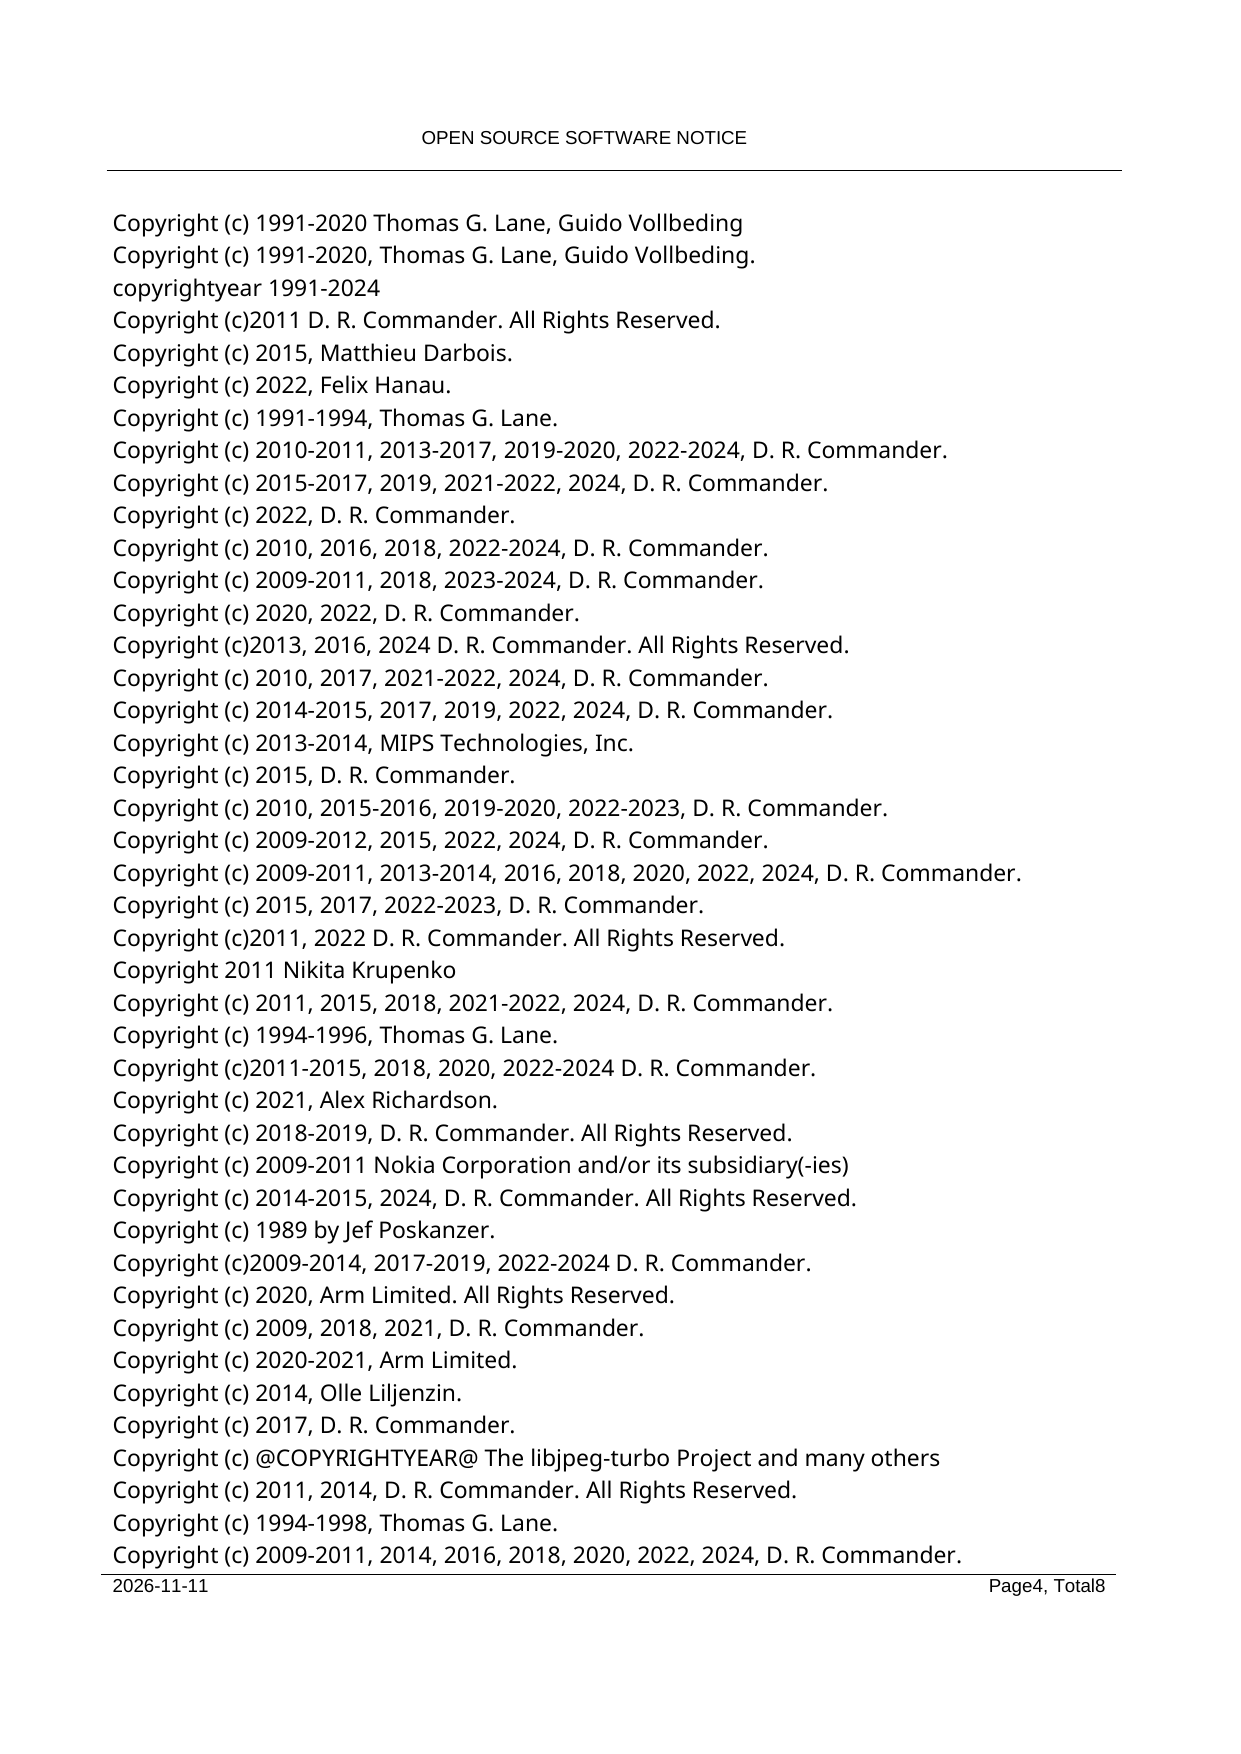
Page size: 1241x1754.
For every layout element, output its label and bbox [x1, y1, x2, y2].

text [112, 206, 1128, 1571]
